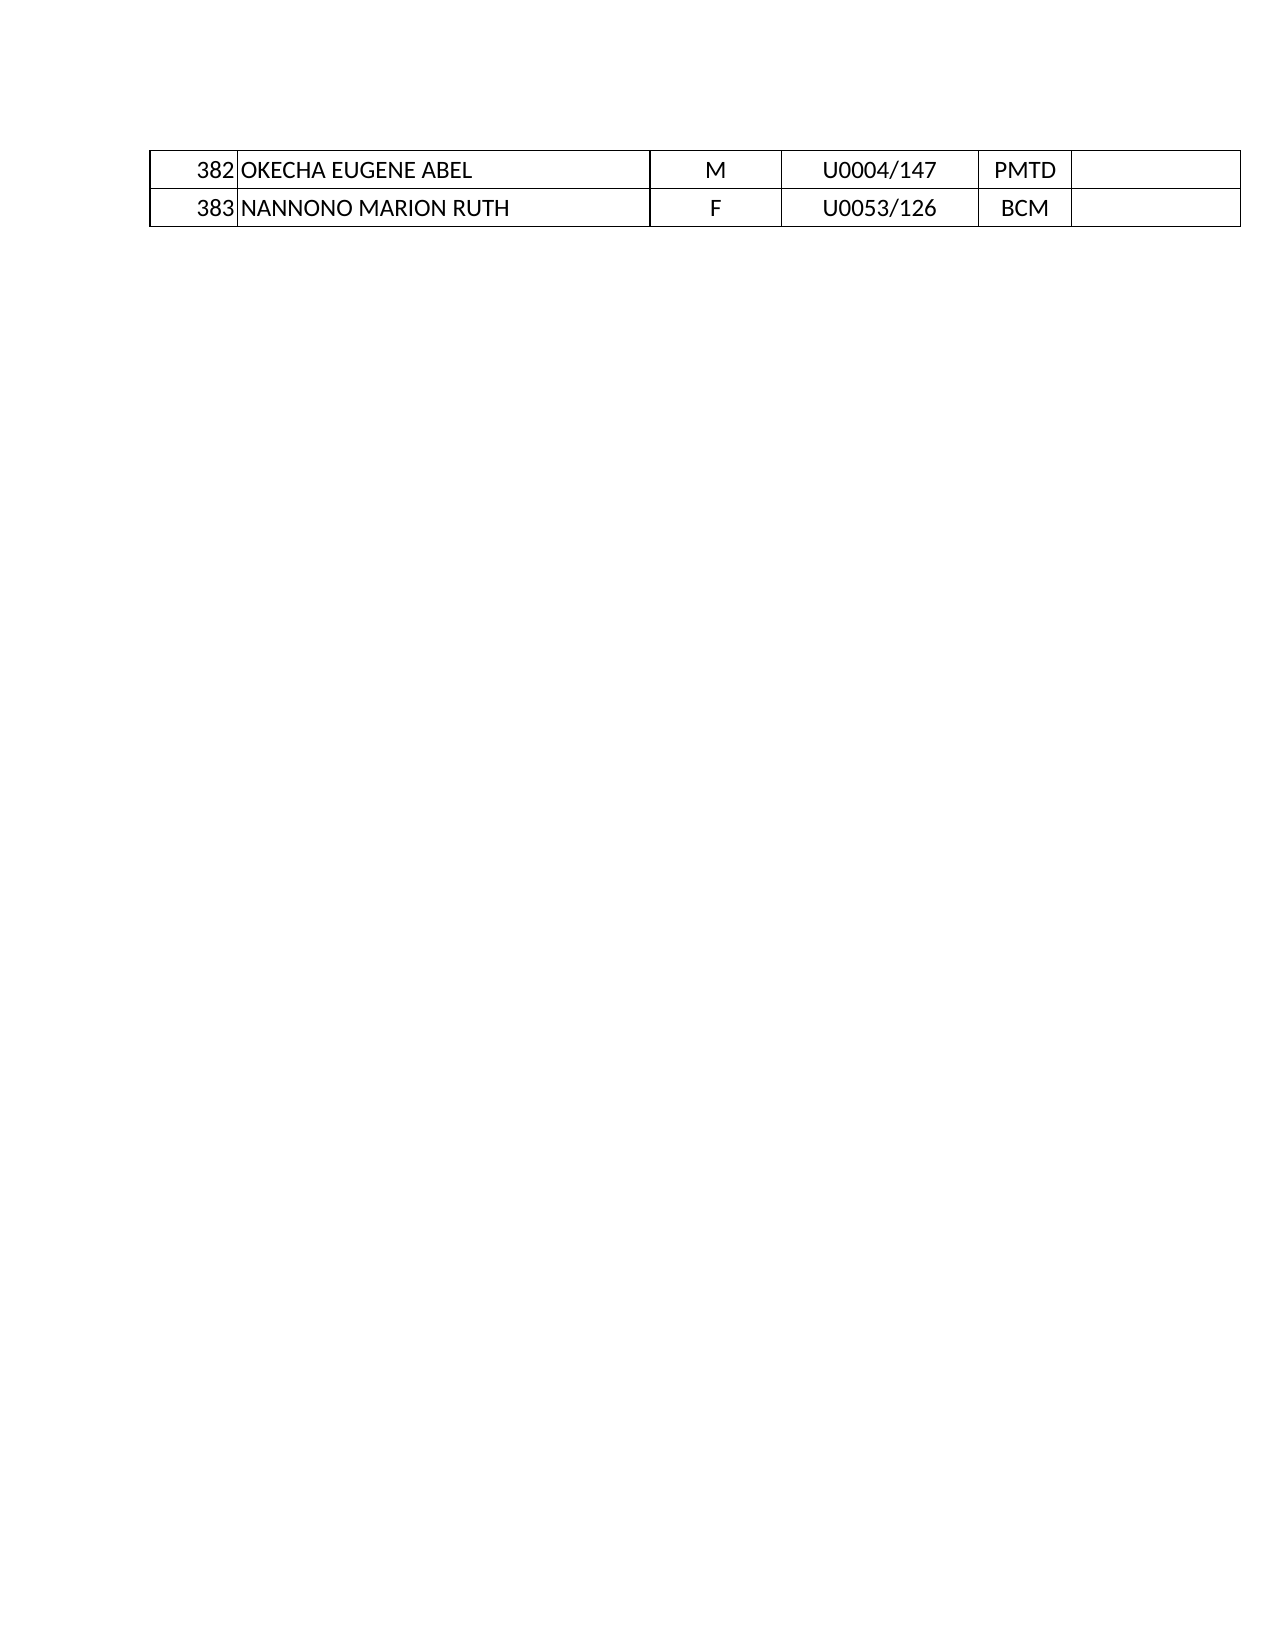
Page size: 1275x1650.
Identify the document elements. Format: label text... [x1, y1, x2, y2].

table_cell M [651, 151, 781, 188]
table_cell U0004/147 [782, 151, 978, 188]
table_cell PMTD [979, 151, 1071, 188]
table_cell [1072, 189, 1240, 226]
table_cell NANNONO MARION RUTH [238, 189, 649, 226]
table_cell 383 [151, 189, 237, 226]
table_cell [1072, 151, 1240, 188]
table_cell 382 [151, 151, 237, 188]
table_cell OKECHA EUGENE ABEL [238, 151, 649, 188]
table_cell U0053/126 [782, 189, 978, 226]
table_cell F [651, 189, 781, 226]
table_cell BCM [979, 189, 1071, 226]
